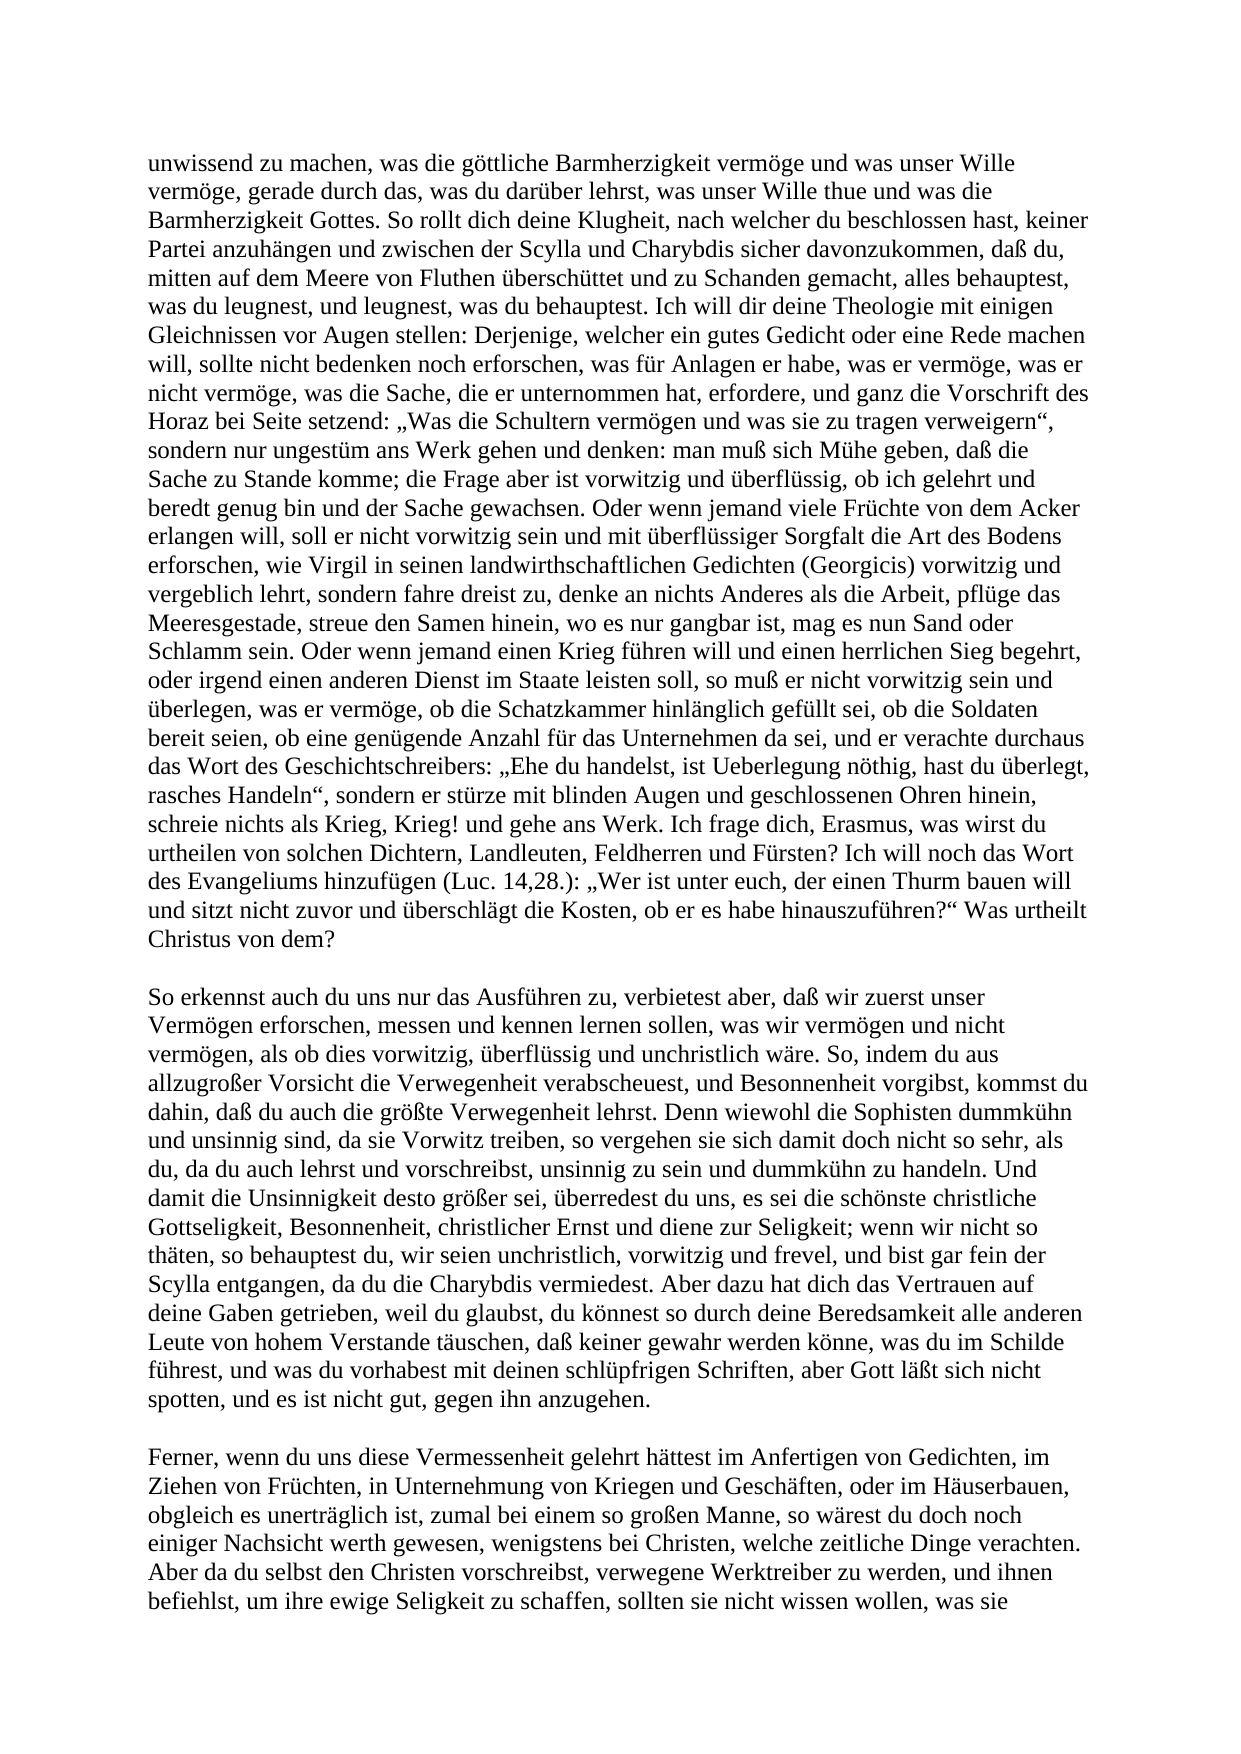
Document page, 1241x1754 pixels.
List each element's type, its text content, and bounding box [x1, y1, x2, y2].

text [148, 148, 1093, 953]
text So erkennst auch du uns nur das Ausführen zu, verbietest aber, daß wir zuerst unser Vermögen erforschen, messen und kennen lernen sollen, was wir vermögen und nicht vermögen, als ob dies vorwitzig, überflüssig und unchristlich wäre. So, indem du aus allzugroßer Vorsicht die Verwegenheit verabscheuest, und Besonnenheit vorgibst, kommst du dahin, daß du auch die größte Verwegenheit lehrst. Denn wiewohl die Sophisten dummkühn und unsinnig sind, da sie Vorwitz treiben, so vergehen sie sich damit doch nicht so sehr, als du, da du auch lehrst und vorschreibst, unsinnig zu sein und dummkühn zu handeln. Und damit die Unsinnigkeit desto größer sei, überredest du uns, es sei die schönste christliche Gottseligkeit, Besonnenheit, christlicher Ernst und diene zur Seligkeit; wenn wir nicht so thäten, so behauptest du, wir seien unchristlich, vorwitzig und frevel, und bist gar fein der Scylla entgangen, da du die Charybdis vermiedest. Aber dazu hat dich das Vertrauen auf deine Gaben getrieben, weil du glaubst, du könnest so durch deine Beredsamkeit alle anderen Leute von hohem Verstande täuschen, daß keiner gewahr werden könne, was du im Schilde führest, und was du vorhabest mit deinen schlüpfrigen Schriften, aber Gott läßt sich nicht spotten, und es ist nicht gut, gegen ihn anzugehen. [148, 982, 1093, 1413]
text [148, 1442, 1093, 1615]
